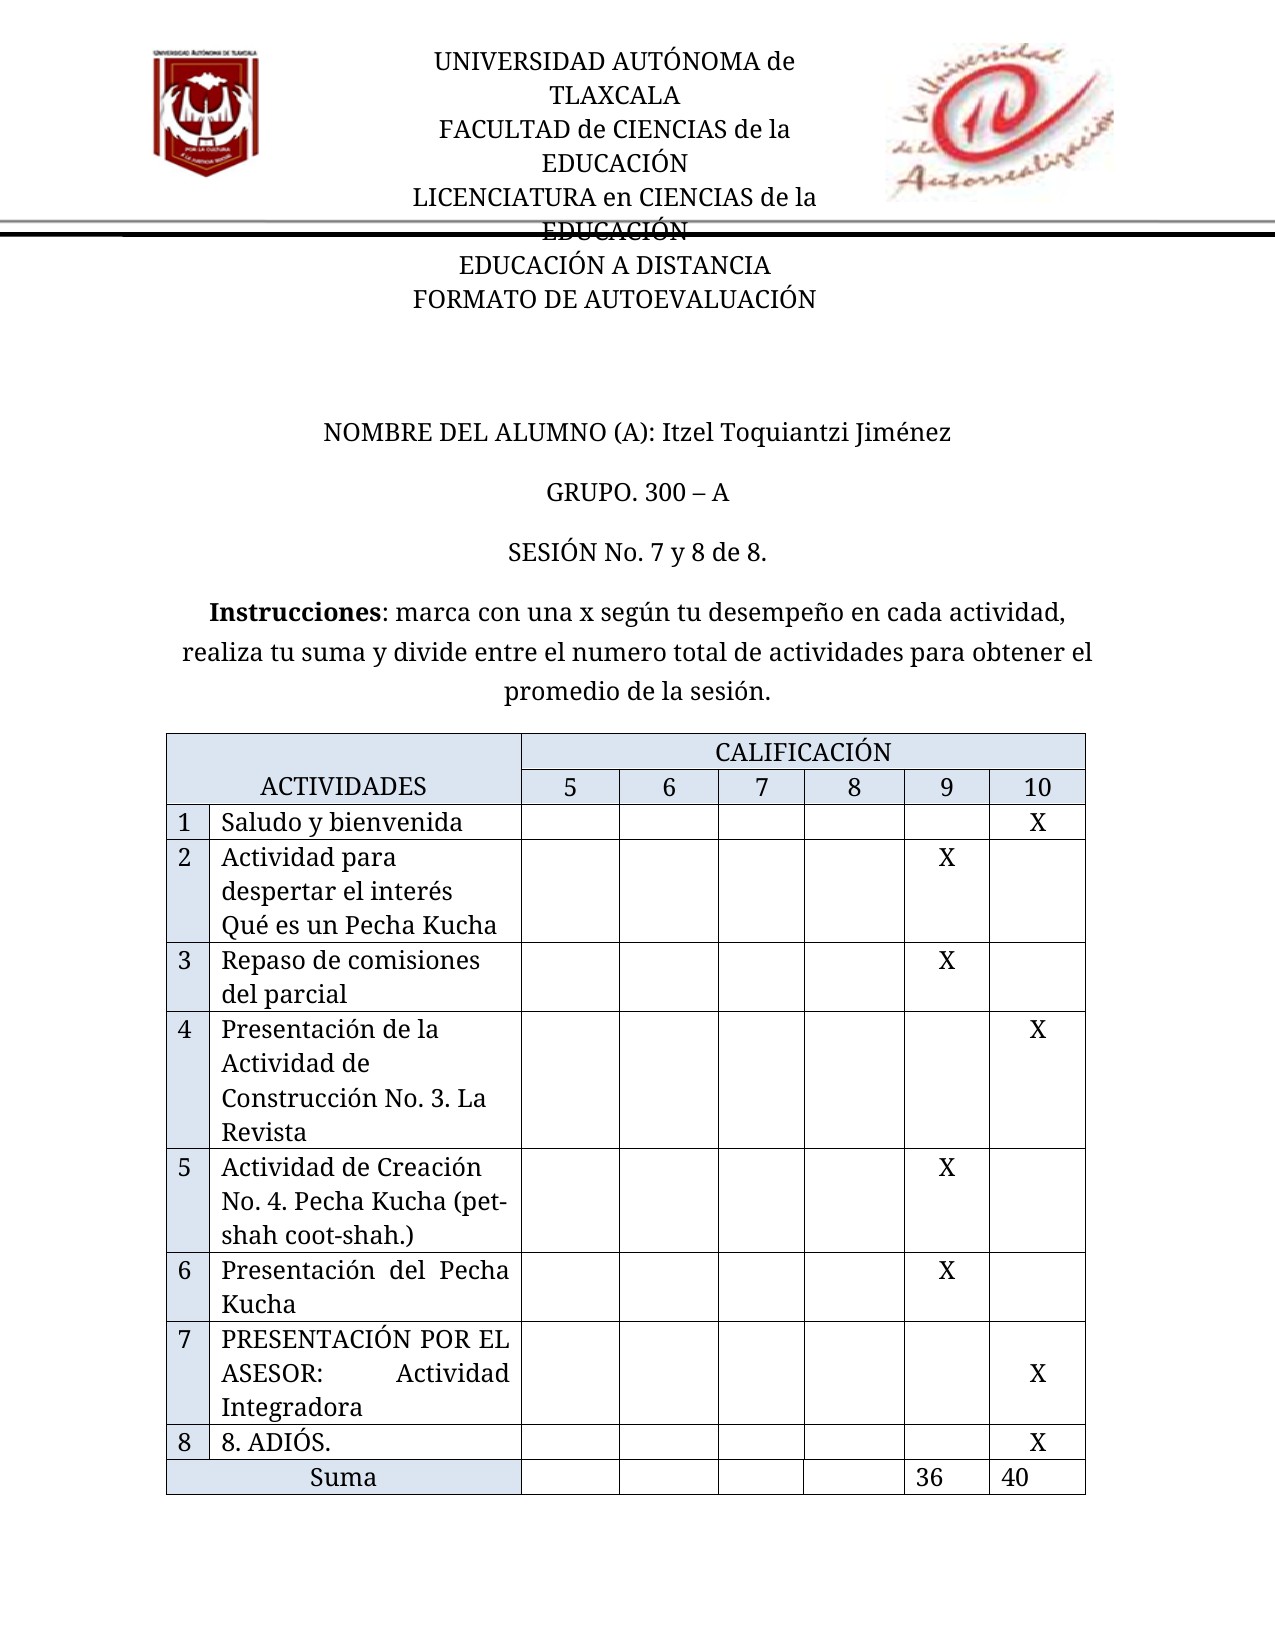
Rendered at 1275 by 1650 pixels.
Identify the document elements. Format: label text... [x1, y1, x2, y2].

table_cell 5 [522, 770, 619, 803]
table_cell 36 [905, 1460, 989, 1494]
table_cell X [905, 1149, 989, 1252]
table_cell [719, 1149, 804, 1252]
table_cell [805, 1253, 904, 1321]
table_cell 4 [167, 1012, 209, 1148]
text GRUPO. 300 – A [177, 475, 1098, 509]
table_cell [719, 1425, 804, 1459]
table_cell [990, 1149, 1085, 1252]
table_cell [805, 805, 904, 839]
table_cell FACULTAD de CIENCIAS de la EDUCACIÓN [355, 111, 874, 179]
table_cell X [990, 1322, 1085, 1424]
table_cell 7 [167, 1322, 209, 1424]
table_cell 5 [167, 1149, 209, 1252]
table_cell [905, 805, 989, 839]
table_cell Actividad de Creación No. 4. Pecha Kucha (pet-shah coot-shah.) [210, 1149, 521, 1252]
picture [885, 43, 1114, 202]
table_cell 1 [167, 805, 209, 839]
table_cell 3 [167, 943, 209, 1011]
table_cell X [905, 840, 989, 942]
table_cell 10 [990, 770, 1085, 803]
table_cell X [990, 1012, 1085, 1148]
table_cell Presentación de la Actividad de Construcción No. 3. La Revista [307, 1012, 521, 1148]
table_cell Presentación del Pecha Kucha [210, 1253, 521, 1321]
table_cell 40 [990, 1460, 1085, 1494]
table_cell [990, 840, 1085, 942]
table_cell Suma [167, 1460, 521, 1494]
table_cell [522, 1149, 619, 1252]
table_cell [522, 1460, 619, 1494]
table_cell LICENCIATURA en CIENCIAS de la EDUCACIÓN [355, 180, 874, 248]
table_header UNIVERSIDAD AUTÓNOMA de TLAXCALA [355, 43, 874, 111]
table_cell X [990, 1425, 1085, 1459]
table_cell 7 [719, 770, 804, 803]
table_cell [805, 943, 904, 1011]
table_cell [719, 805, 804, 839]
table_cell PRESENTACIÓN POR EL ASESOR: Actividad Integradora [210, 1322, 521, 1424]
table_cell [719, 943, 804, 1011]
table_cell [620, 805, 718, 839]
table_cell 2 [167, 840, 209, 942]
table_cell [805, 840, 904, 942]
table_cell 8. ADIÓS. [210, 1425, 521, 1459]
table_cell [620, 1460, 718, 1494]
table_cell Actividad para despertar el interés Qué es un Pecha Kucha [210, 840, 521, 942]
table_cell X [905, 943, 989, 1011]
text NOMBRE DEL ALUMNO (A): Itzel Toquiantzi Jiménez [177, 415, 1098, 449]
table_cell [522, 1253, 619, 1321]
table_cell 8 [805, 770, 904, 803]
table_cell [905, 1425, 989, 1459]
table_cell [805, 1149, 904, 1252]
table_cell EDUCACIÓN A DISTANCIA FORMATO DE AUTOEVALUACIÓN [355, 248, 874, 350]
table_cell 9 [905, 770, 989, 803]
table_cell [990, 943, 1085, 1011]
table_cell [620, 1253, 718, 1321]
table_cell 8 [167, 1425, 209, 1459]
table_cell [805, 1012, 904, 1148]
table_header ACTIVIDADES [167, 734, 521, 803]
table_cell X [990, 805, 1085, 839]
table_header CALIFICACIÓN [522, 734, 1085, 768]
picture [148, 43, 264, 184]
table_cell [905, 1322, 989, 1424]
table_cell [719, 1322, 804, 1424]
table_cell [719, 1460, 803, 1494]
table_cell Repaso de comisiones del parcial [347, 943, 521, 1011]
table_cell [522, 943, 619, 1011]
table_cell [620, 1012, 718, 1148]
table_header [137, 43, 355, 350]
table_cell [522, 1322, 619, 1424]
table_cell [620, 943, 718, 1011]
table_cell Saludo y bienvenida [210, 805, 521, 839]
table_cell [620, 1322, 718, 1424]
table_cell [719, 840, 804, 942]
table_cell [522, 840, 619, 942]
table_cell [620, 1425, 718, 1459]
table_cell 6 [620, 770, 718, 803]
table_header [874, 43, 1138, 350]
table_cell [522, 805, 619, 839]
table_cell 6 [167, 1253, 209, 1321]
table_cell [804, 1460, 904, 1494]
table_cell [805, 1425, 904, 1459]
table_cell [522, 1012, 619, 1148]
table_cell [990, 1253, 1085, 1321]
table_cell [620, 1149, 718, 1252]
text Instrucciones: marca con una x según tu desempeño en cada actividad, realiza tu suma y divide entre el numero total de actividades para obtener el promedio de la sesión. [177, 595, 1098, 707]
table_cell [805, 1322, 904, 1424]
table_cell [905, 1012, 989, 1148]
table_cell [719, 1012, 804, 1148]
text SESIÓN No. 7 y 8 de 8. [177, 535, 1098, 569]
table_cell X [905, 1253, 989, 1321]
table_cell [522, 1425, 619, 1459]
table_cell [620, 840, 718, 942]
table_cell [719, 1253, 804, 1321]
